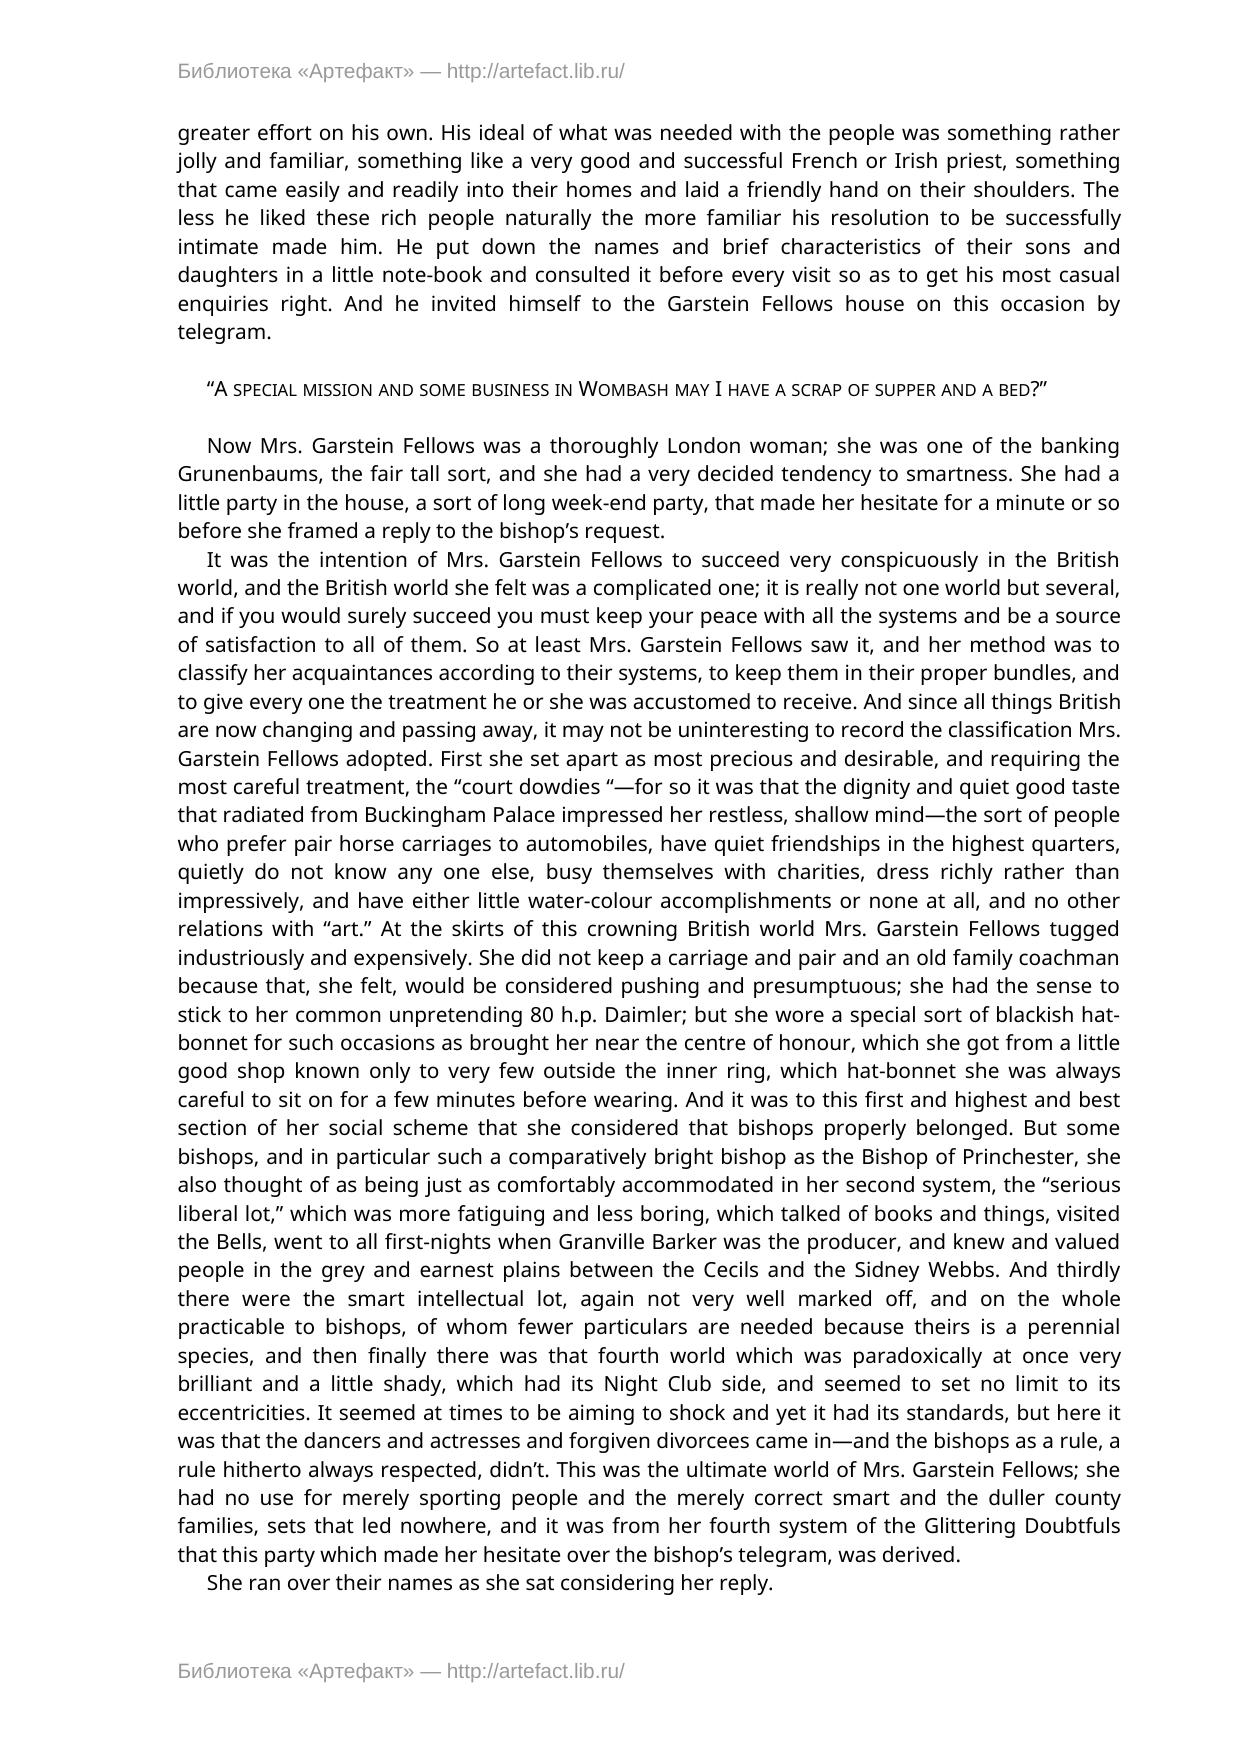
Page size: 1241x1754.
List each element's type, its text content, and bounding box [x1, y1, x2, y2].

text “A special mission and some business in Wombash may I have a scrap of supper and a bed?” [177, 374, 1122, 402]
text It was the intention of Mrs. Garstein Fellows to succeed very conspicuously in the British world, and the British world she felt was a complicated one; it is really not one world but several, and if you would surely succeed you must keep your peace with all the systems and be a source of satisfaction to all of them. So at least Mrs. Garstein Fellows saw it, and her method was to classify her acquaintances according to their systems, to keep them in their proper bundles, and to give every one the treatment he or she was accustomed to receive. And since all things British are now changing and passing away, it may not be uninteresting to record the classification Mrs. Garstein Fellows adopted. First she set apart as most precious and desirable, and requiring the most careful treatment, the “court dowdies “—for so it was that the dignity and quiet good taste that radiated from Buckingham Palace impressed her restless, shallow mind—the sort of people who prefer pair horse carriages to automobiles, have quiet friendships in the highest quarters, quietly do not know any one else, busy themselves with charities, dress richly rather than impressively, and have either little water-colour accomplishments or none at all, and no other relations with “art.” At the skirts of this crowning British world Mrs. Garstein Fellows tugged industriously and expensively. She did not keep a carriage and pair and an old family coachman because that, she felt, would be considered pushing and presumptuous; she had the sense to stick to her common unpretending 80 h.p. Daimler; but she wore a special sort of blackish hat-bonnet for such occasions as brought her near the centre of honour, which she got from a little good shop known only to very few outside the inner ring, which hat-bonnet she was always careful to sit on for a few minutes before wearing. And it was to this first and highest and best section of her social scheme that she considered that bishops properly belonged. But some bishops, and in particular such a comparatively bright bishop as the Bishop of Princhester, she also thought of as being just as comfortably accommodated in her second system, the “serious liberal lot,” which was more fatiguing and less boring, which talked of books and things, visited the Bells, went to all first-nights when Granville Barker was the producer, and knew and valued people in the grey and earnest plains between the Cecils and the Sidney Webbs. And thirdly there were the smart intellectual lot, again not very well marked off, and on the whole practicable to bishops, of whom fewer particulars are needed because theirs is a perennial species, and then finally there was that fourth world which was paradoxically at once very brilliant and a little shady, which had its Night Club side, and seemed to set no limit to its eccentricities. It seemed at times to be aiming to shock and yet it had its standards, but here it was that the dancers and actresses and forgiven divorcees came in—and the bishops as a rule, a rule hitherto always respected, didn’t. This was the ultimate world of Mrs. Garstein Fellows; she had no use for merely sporting people and the merely correct smart and the duller county families, sets that led nowhere, and it was from her fourth system of the Glittering Doubtfuls that this party which made her hesitate over the bishop’s telegram, was derived. [177, 545, 1122, 1568]
text She ran over their names as she sat considering her reply. [177, 1568, 1122, 1597]
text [177, 118, 1122, 346]
text Now Mrs. Garstein Fellows was a thoroughly London woman; she was one of the banking Grunenbaums, the fair tall sort, and she had a very decided tendency to smartness. She had a little party in the house, a sort of long week-end party, that made her hesitate for a minute or so before she framed a reply to the bishop’s request. [177, 431, 1122, 545]
